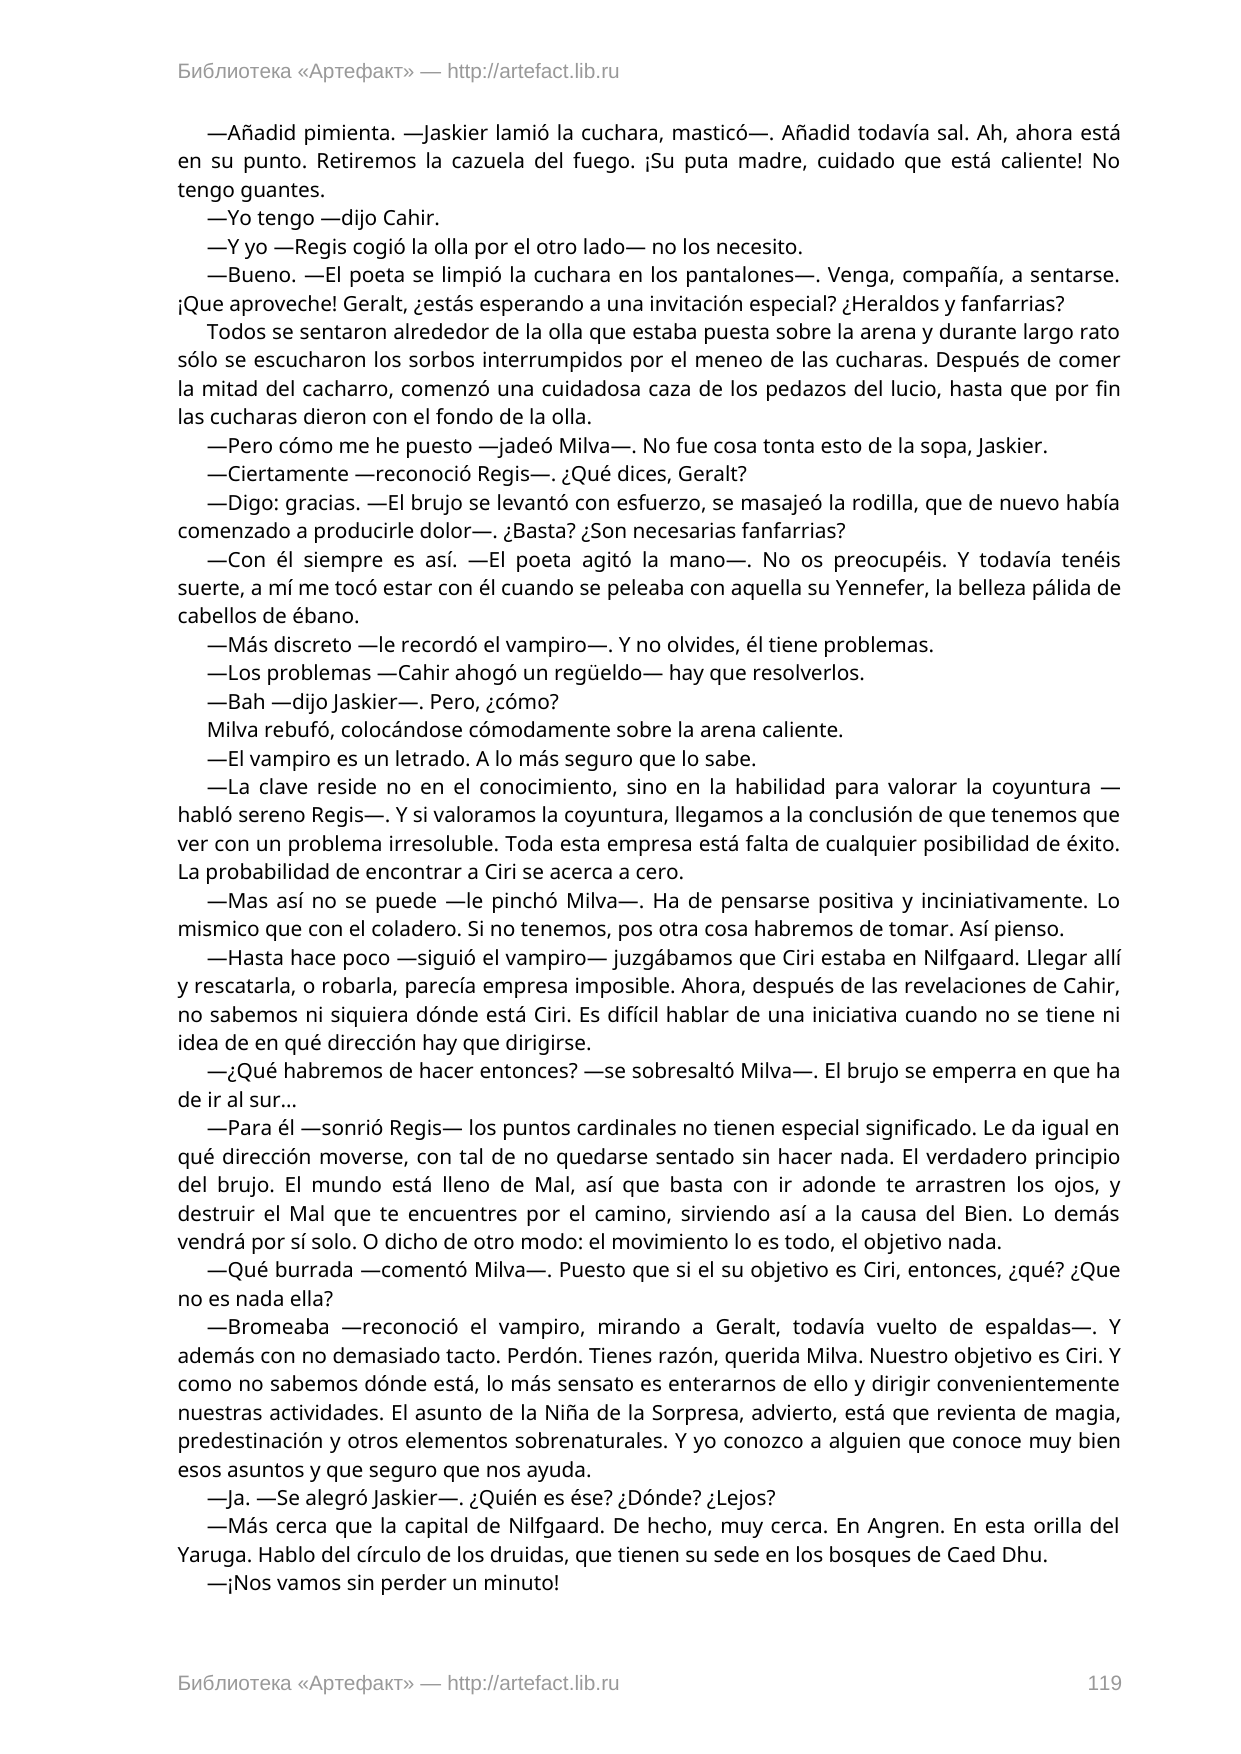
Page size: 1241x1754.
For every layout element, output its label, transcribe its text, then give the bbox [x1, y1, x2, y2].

text —Los problemas —Cahir ahogó un regüeldo— hay que resolverlos. [177, 658, 1122, 687]
text —Pero cómo me he puesto —jadeó Milva—. No fue cosa tonta esto de la sopa, Jaskier. [177, 431, 1122, 459]
text —La clave reside no en el conocimiento, sino en la habilidad para valorar la coyuntura —habló sereno Regis—. Y si valoramos la coyuntura, llegamos a la conclusión de que tenemos que ver con un problema irresoluble. Toda esta empresa está falta de cualquier posibilidad de éxito. La probabilidad de encontrar a Ciri se acerca a cero. [177, 772, 1122, 886]
text Milva rebufó, colocándose cómodamente sobre la arena caliente. [177, 715, 1122, 744]
text —Más discreto —le recordó el vampiro—. Y no olvides, él tiene problemas. [177, 630, 1122, 658]
text —Digo: gracias. —El brujo se levantó con esfuerzo, se masajeó la rodilla, que de nuevo había comenzado a producirle dolor—. ¿Basta? ¿Son necesarias fanfarrias? [177, 488, 1122, 545]
text —Ciertamente —reconoció Regis—. ¿Qué dices, Geralt? [177, 459, 1122, 488]
text —Yo tengo —dijo Cahir. [177, 203, 1122, 232]
text —Más cerca que la capital de Nilfgaard. De hecho, muy cerca. En Angren. En esta orilla del Yaruga. Hablo del círculo de los druidas, que tienen su sede en los bosques de Caed Dhu. [177, 1512, 1122, 1568]
text —Para él —sonrió Regis— los puntos cardinales no tienen especial significado. Le da igual en qué dirección moverse, con tal de no quedarse sentado sin hacer nada. El verdadero principio del brujo. El mundo está lleno de Mal, así que basta con ir adonde te arrastren los ojos, y destruir el Mal que te encuentres por el camino, sirviendo así a la causa del Bien. Lo demás vendrá por sí solo. O dicho de otro modo: el movimiento lo es todo, el objetivo nada. [177, 1113, 1122, 1256]
text —Ja. —Se alegró Jaskier—. ¿Quién es ése? ¿Dónde? ¿Lejos? [177, 1483, 1122, 1512]
text —Bah —dijo Jaskier—. Pero, ¿cómo? [177, 687, 1122, 715]
text —Añadid pimienta. —Jaskier lamió la cuchara, masticó—. Añadid todavía sal. Ah, ahora está en su punto. Retiremos la cazuela del fuego. ¡Su puta madre, cuidado que está caliente! No tengo guantes. [177, 118, 1122, 203]
text —¿Qué habremos de hacer entonces? —se sobresaltó Milva—. El brujo se emperra en que ha de ir al sur… [177, 1057, 1122, 1113]
text Todos se sentaron alrededor de la olla que estaba puesta sobre la arena y durante largo rato sólo se escucharon los sorbos interrumpidos por el meneo de las cucharas. Después de comer la mitad del cacharro, comenzó una cuidadosa caza de los pedazos del lucio, hasta que por fin las cucharas dieron con el fondo de la olla. [177, 317, 1122, 431]
text —Mas así no se puede —le pinchó Milva—. Ha de pensarse positiva y inciniativamente. Lo mismico que con el coladero. Si no tenemos, pos otra cosa habremos de tomar. Así pienso. [177, 886, 1122, 943]
text —Con él siempre es así. —El poeta agitó la mano—. No os preocupéis. Y todavía tenéis suerte, a mí me tocó estar con él cuando se peleaba con aquella su Yennefer, la belleza pálida de cabellos de ébano. [177, 545, 1122, 630]
text —Qué burrada —comentó Milva—. Puesto que si el su objetivo es Ciri, entonces, ¿qué? ¿Que no es nada ella? [177, 1256, 1122, 1312]
text —Bromeaba —reconoció el vampiro, mirando a Geralt, todavía vuelto de espaldas—. Y además con no demasiado tacto. Perdón. Tienes razón, querida Milva. Nuestro objetivo es Ciri. Y como no sabemos dónde está, lo más sensato es enterarnos de ello y dirigir convenientemente nuestras actividades. El asunto de la Niña de la Sorpresa, advierto, está que revienta de magia, predestinación y otros elementos sobrenaturales. Y yo conozco a alguien que conoce muy bien esos asuntos y que seguro que nos ayuda. [177, 1312, 1122, 1483]
text —Y yo —Regis cogió la olla por el otro lado— no los necesito. [177, 232, 1122, 260]
text —Hasta hace poco —siguió el vampiro— juzgábamos que Ciri estaba en Nilfgaard. Llegar allí y rescatarla, o robarla, parecía empresa imposible. Ahora, después de las revelaciones de Cahir, no sabemos ni siquiera dónde está Ciri. Es difícil hablar de una iniciativa cuando no se tiene ni idea de en qué dirección hay que dirigirse. [177, 943, 1122, 1057]
text —El vampiro es un letrado. A lo más seguro que lo sabe. [177, 744, 1122, 772]
text —¡Nos vamos sin perder un minuto! [177, 1568, 1122, 1597]
text —Bueno. —El poeta se limpió la cuchara en los pantalones—. Venga, compañía, a sentarse. ¡Que aproveche! Geralt, ¿estás esperando a una invitación especial? ¿Heraldos y fanfarrias? [177, 260, 1122, 317]
